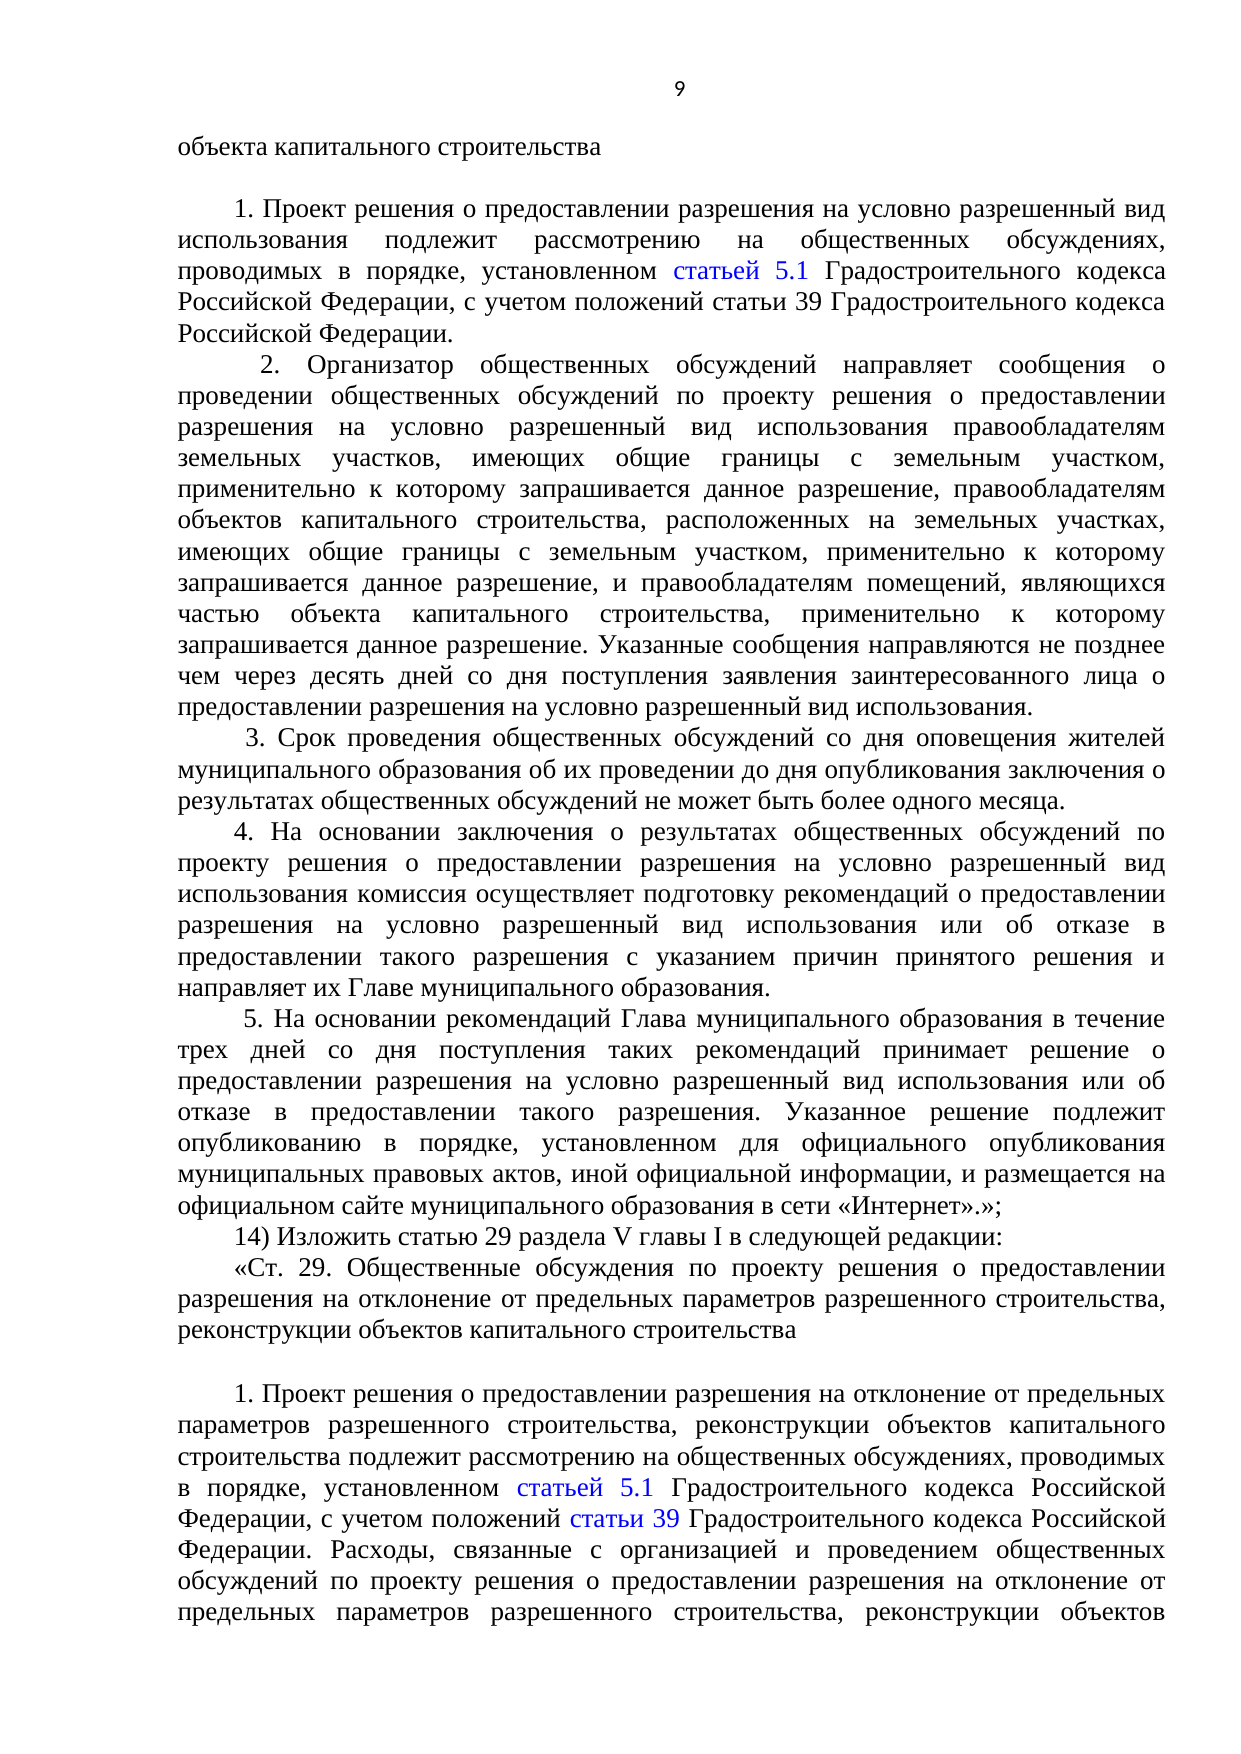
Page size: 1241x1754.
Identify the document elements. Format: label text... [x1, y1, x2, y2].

text 1. Проект решения о предоставлении разрешения на условно разрешенный вид использования подлежит рассмотрению на общественных обсуждениях, проводимых в порядке, установленном статьей 5.1 Градостроительного кодекса Российской Федерации, с учетом положений статьи 39 Градостроительного кодекса Российской Федерации. [177, 192, 1167, 348]
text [177, 130, 1167, 161]
text 3. Срок проведения общественных обсуждений со дня оповещения жителей муниципального образования об их проведении до дня опубликования заключения о результатах общественных обсуждений не может быть более одного месяца. [177, 722, 1167, 815]
text 5. На основании рекомендаций Глава муниципального образования в течение трех дней со дня поступления таких рекомендаций принимает решение о предоставлении разрешения на условно разрешенный вид использования или об отказе в предоставлении такого разрешения. Указанное решение подлежит опубликованию в порядке, установленном для официального опубликования муниципальных правовых актов, иной официальной информации, и размещается на официальном сайте муниципального образования в сети «Интернет».»; [177, 1002, 1167, 1220]
text 4. На основании заключения о результатах общественных обсуждений по проекту решения о предоставлении разрешения на условно разрешенный вид использования комиссия осуществляет подготовку рекомендаций о предоставлении разрешения на условно разрешенный вид использования или об отказе в предоставлении такого разрешения с указанием причин принятого решения и направляет их Главе муниципального образования. [177, 815, 1167, 1002]
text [177, 1377, 1167, 1627]
text «Ст. 29. Общественные обсуждения по проекту решения о предоставлении разрешения на отклонение от предельных параметров разрешенного строительства, реконструкции объектов капитального строительства [177, 1251, 1167, 1344]
text 2. Организатор общественных обсуждений направляет сообщения о проведении общественных обсуждений по проекту решения о предоставлении разрешения на условно разрешенный вид использования правообладателям земельных участков, имеющих общие границы с земельным участком, применительно к которому запрашивается данное разрешение, правообладателям объектов капитального строительства, расположенных на земельных участках, имеющих общие границы с земельным участком, применительно к которому запрашивается данное разрешение, и правообладателям помещений, являющихся частью объекта капитального строительства, применительно к которому запрашивается данное разрешение. Указанные сообщения направляются не позднее чем через десять дней со дня поступления заявления заинтересованного лица о предоставлении разрешения на условно разрешенный вид использования. [177, 348, 1167, 722]
text 14) Изложить статью 29 раздела V главы I в следующей редакции: [177, 1220, 1167, 1251]
